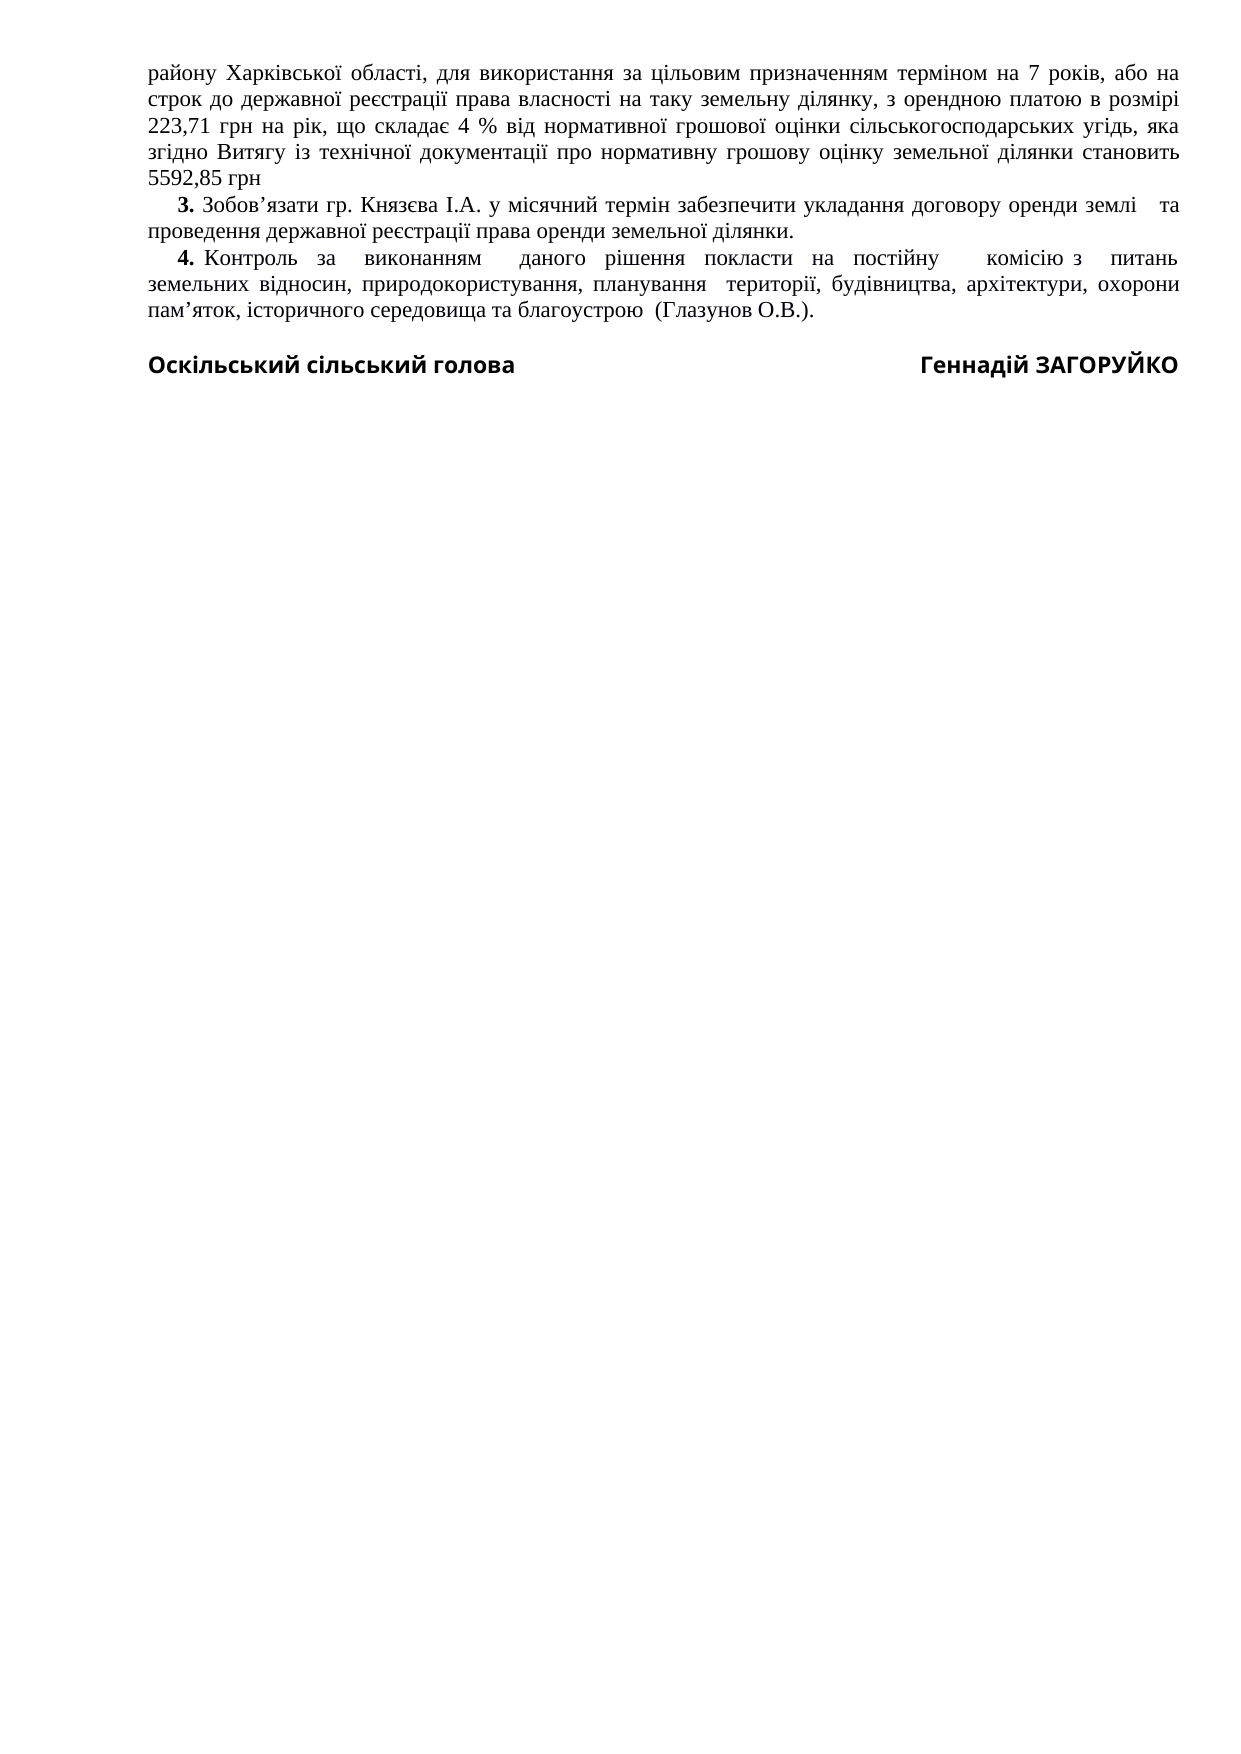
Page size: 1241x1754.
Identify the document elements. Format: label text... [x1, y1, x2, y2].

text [148, 59, 1181, 191]
text 4. Контроль за виконанням даного рішення покласти на постійну комісію з питань земельних відносин, природокористування, планування території, будівництва, архітектури, охорони пам’яток, історичного середовища та благоустрою (Глазунов О.В.). [148, 243, 1181, 323]
text 3. Зобов’язати гр. Князєва І.А. у місячний термін забезпечити укладання договору оренди землі та проведення державної реєстрації права оренди земельної ділянки. [148, 191, 1181, 243]
text Оскільський сільський голова Геннадій ЗАГОРУЙКО [148, 349, 1181, 380]
